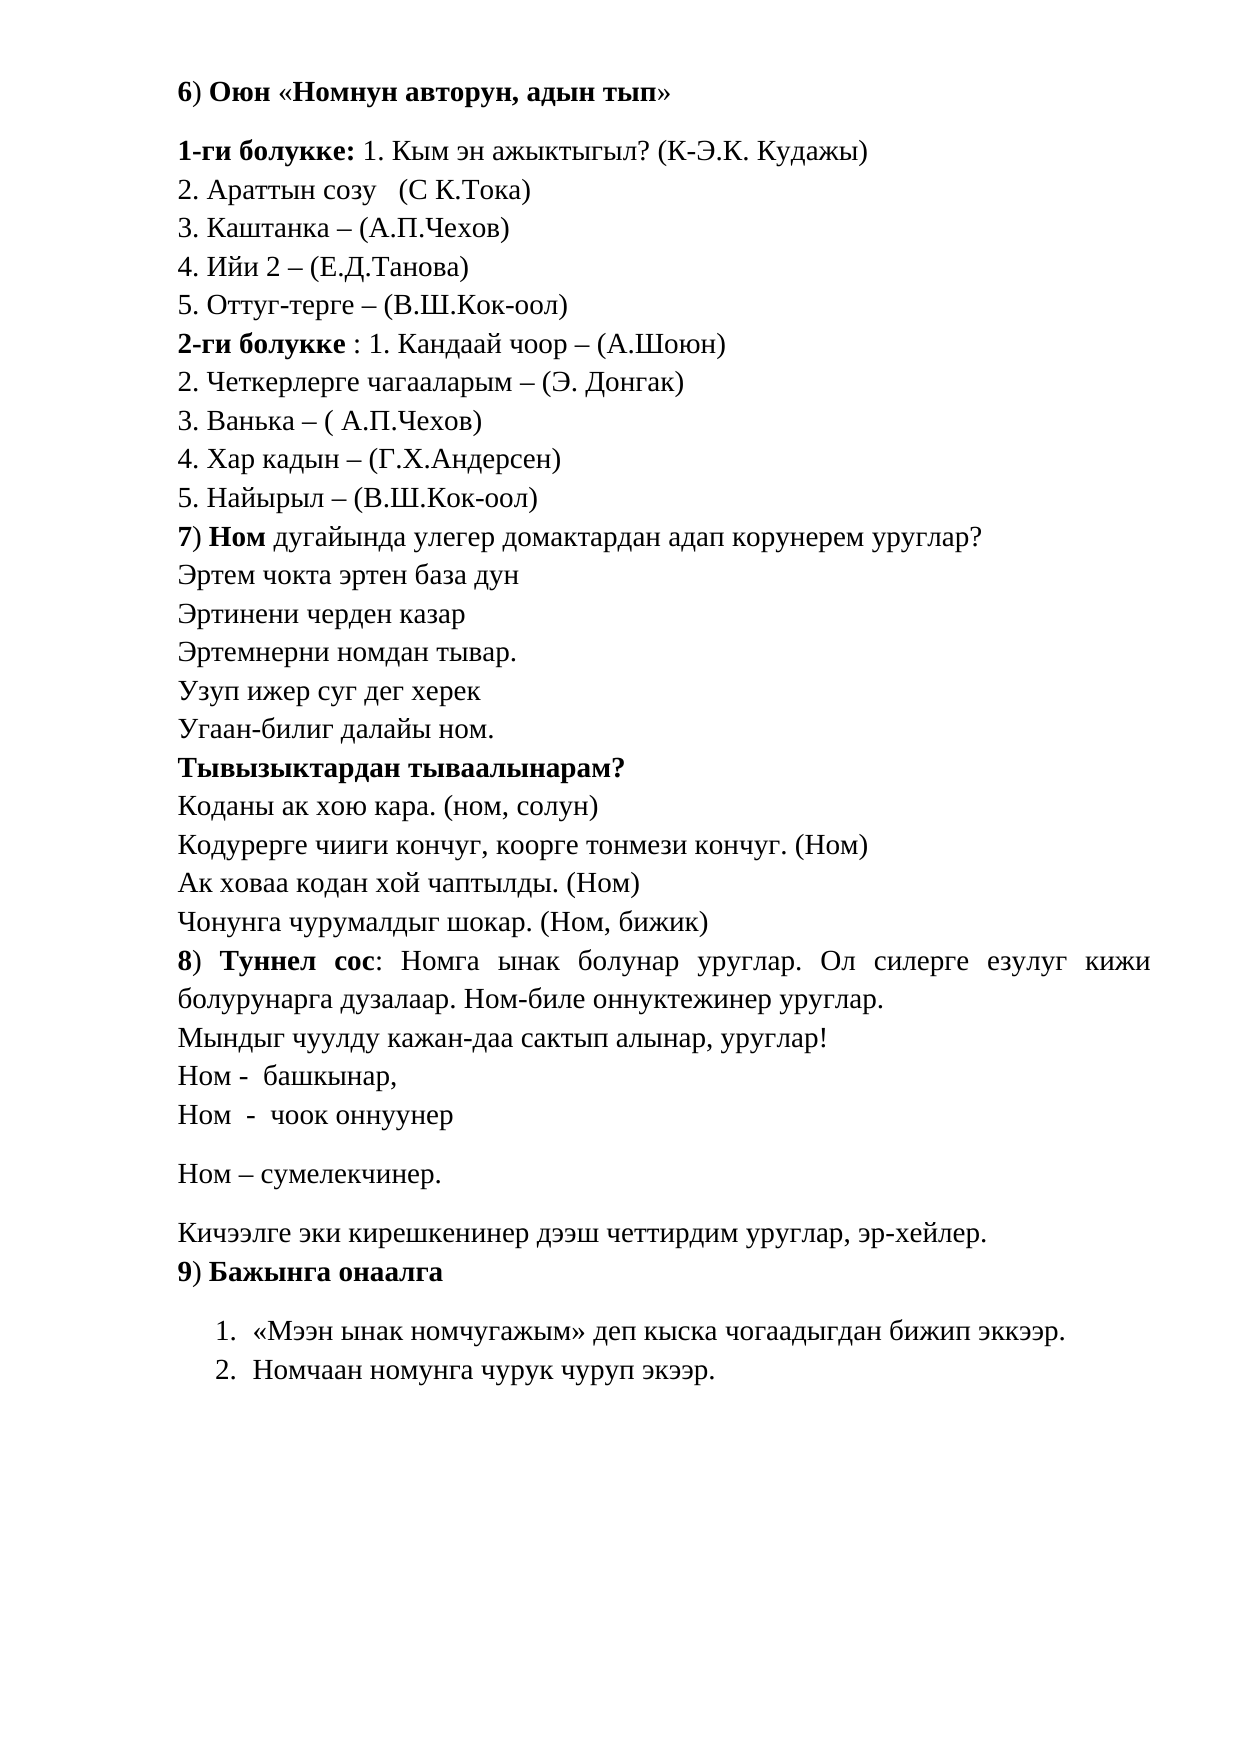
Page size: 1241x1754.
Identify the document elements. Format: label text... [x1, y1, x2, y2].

text Угаан-билиг далайы ном. [177, 711, 1152, 745]
text Эртинени черден казар [177, 596, 1152, 629]
text Ном - башкынар, [177, 1058, 1152, 1092]
text 3. Ванька – ( А.П.Чехов) [177, 403, 1152, 437]
text Ак ховаа кодан хой чаптылды. (Ном) [177, 866, 1152, 899]
text Ном – сумелекчинер. [177, 1156, 1152, 1190]
text 4. Хар кадын – (Г.Х.Андерсен) [177, 442, 1152, 475]
text Чонунга чурумалдыг шокар. (Ном, бижик) [177, 904, 1152, 938]
text Мындыг чуулду кажан-даа сактып алынар, уруглар! [177, 1020, 1152, 1053]
text Эртемнерни номдан тывар. [177, 634, 1152, 668]
text 8) Туннел сос: Номга ынак болунар уруглар. Ол силерге езулуг кижи болурунарга дузалаар. Ном-биле оннуктежинер уруглар. [177, 943, 1152, 1015]
text 3. Каштанка – (А.П.Чехов) [177, 210, 1152, 244]
list «Мээн ынак номчугажым» деп кыска чогаадыгдан бижип эккээр. [215, 1313, 1152, 1347]
text Кичээлге эки кирешкенинер дээш четтирдим уруглар, эр-хейлер. [177, 1216, 1152, 1249]
text 9) Бажынга онаалга [177, 1254, 1152, 1288]
text 2. Араттын созу (С К.Тока) [177, 172, 1152, 205]
text Кодурерге чииги кончуг, коорге тонмези кончуг. (Ном) [177, 827, 1152, 861]
list Номчаан номунга чурук чуруп экээр. [215, 1352, 1152, 1386]
text 1-ги болукке: 1. Кым эн ажыктыгыл? (К-Э.К. Кудажы) [177, 133, 1152, 167]
text Узуп ижер суг дег херек [177, 673, 1152, 706]
text 2-ги болукке : 1. Кандаай чоор – (А.Шоюн) [177, 326, 1152, 359]
text 6) Оюн «Номнун авторун, адын тып» [177, 74, 1152, 107]
text Коданы ак хою кара. (ном, солун) [177, 788, 1152, 822]
text 5. Оттуг-терге – (В.Ш.Кок-оол) [177, 287, 1152, 321]
text Ном - чоок оннуунер [177, 1097, 1152, 1130]
text 4. Ийи 2 – (Е.Д.Танова) [177, 249, 1152, 282]
text 7) Ном дугайында улегер домактардан адап корунерем уруглар? [177, 519, 1152, 552]
text 2. Четкерлерге чагааларым – (Э. Донгак) [177, 364, 1152, 398]
text Эртем чокта эртен база дун [177, 557, 1152, 591]
text Тывызыктардан тываалынарам? [177, 750, 1152, 783]
text 5. Найырыл – (В.Ш.Кок-оол) [177, 480, 1152, 514]
